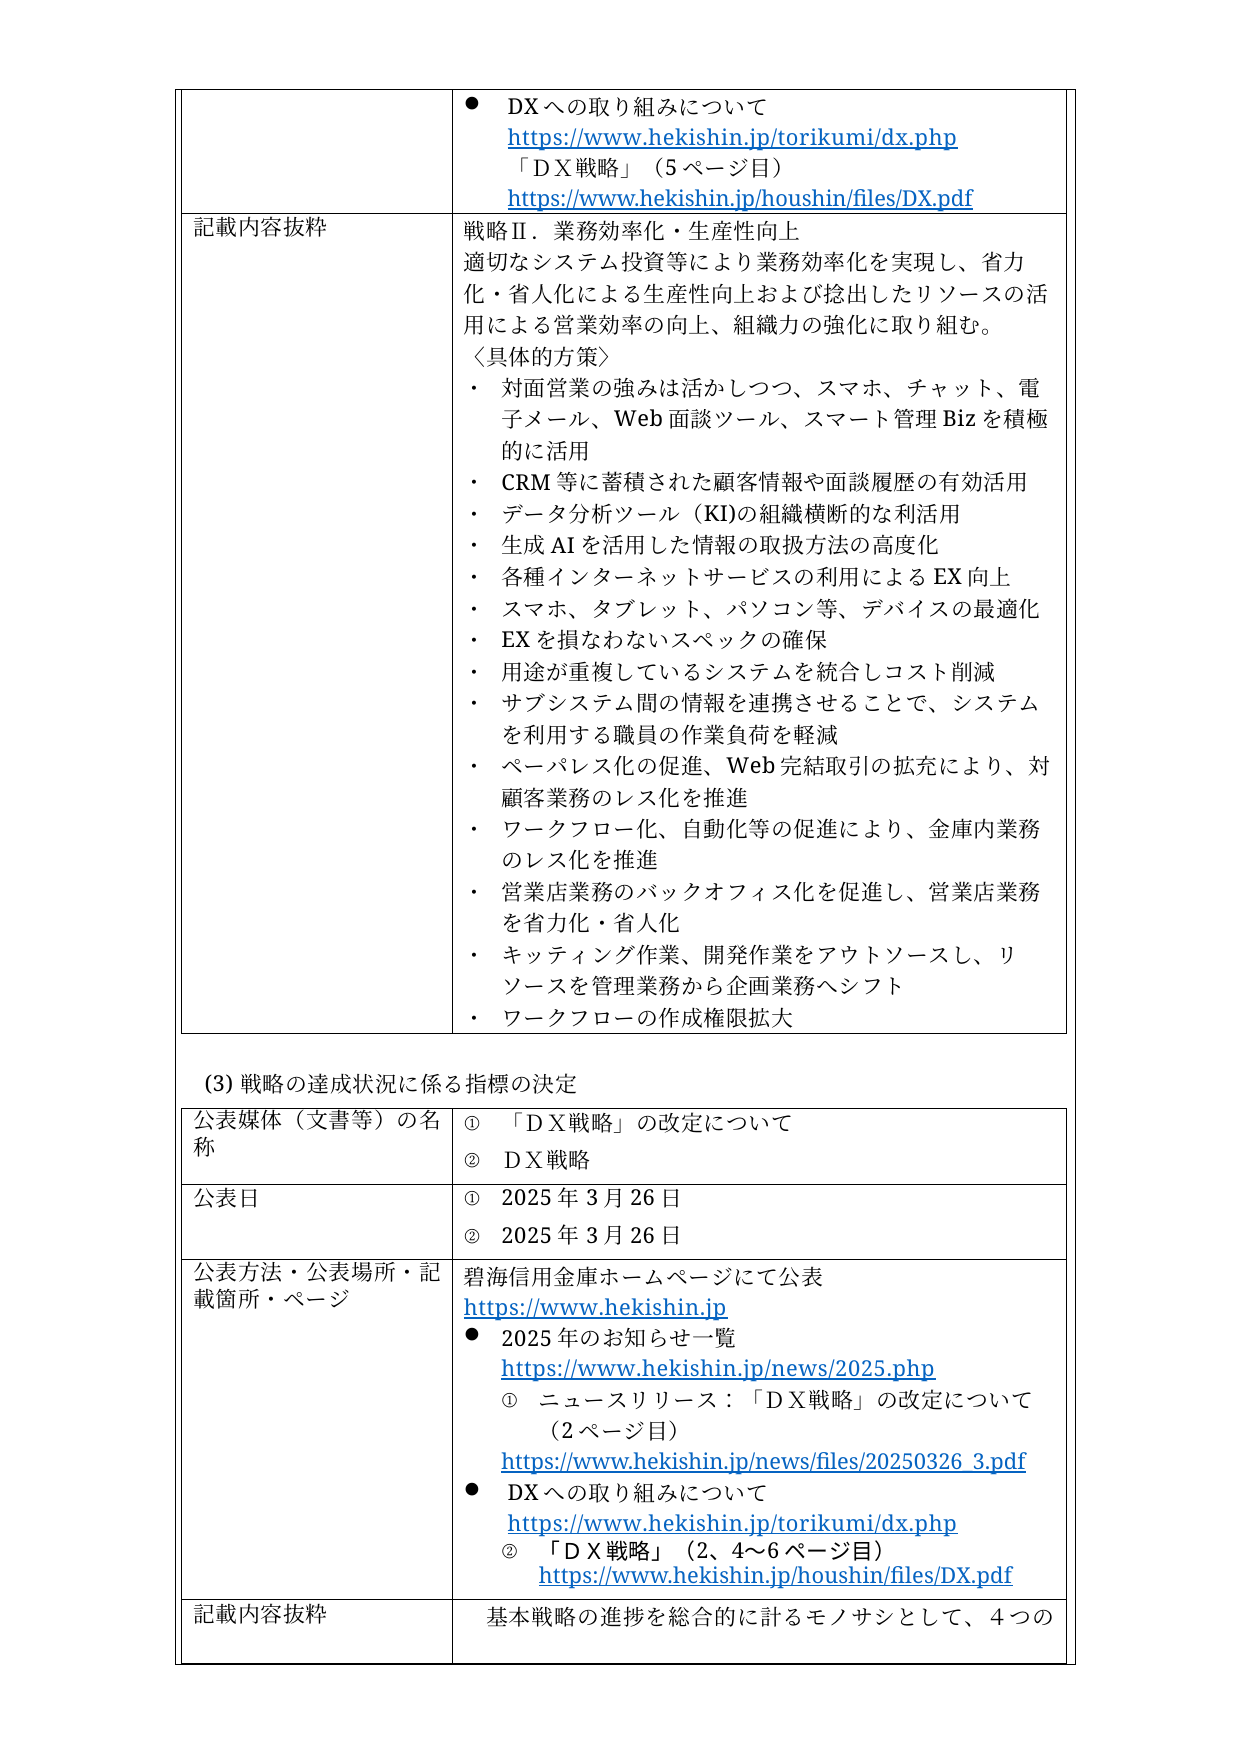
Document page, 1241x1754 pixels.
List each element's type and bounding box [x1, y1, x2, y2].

table_cell [176, 90, 1075, 1664]
